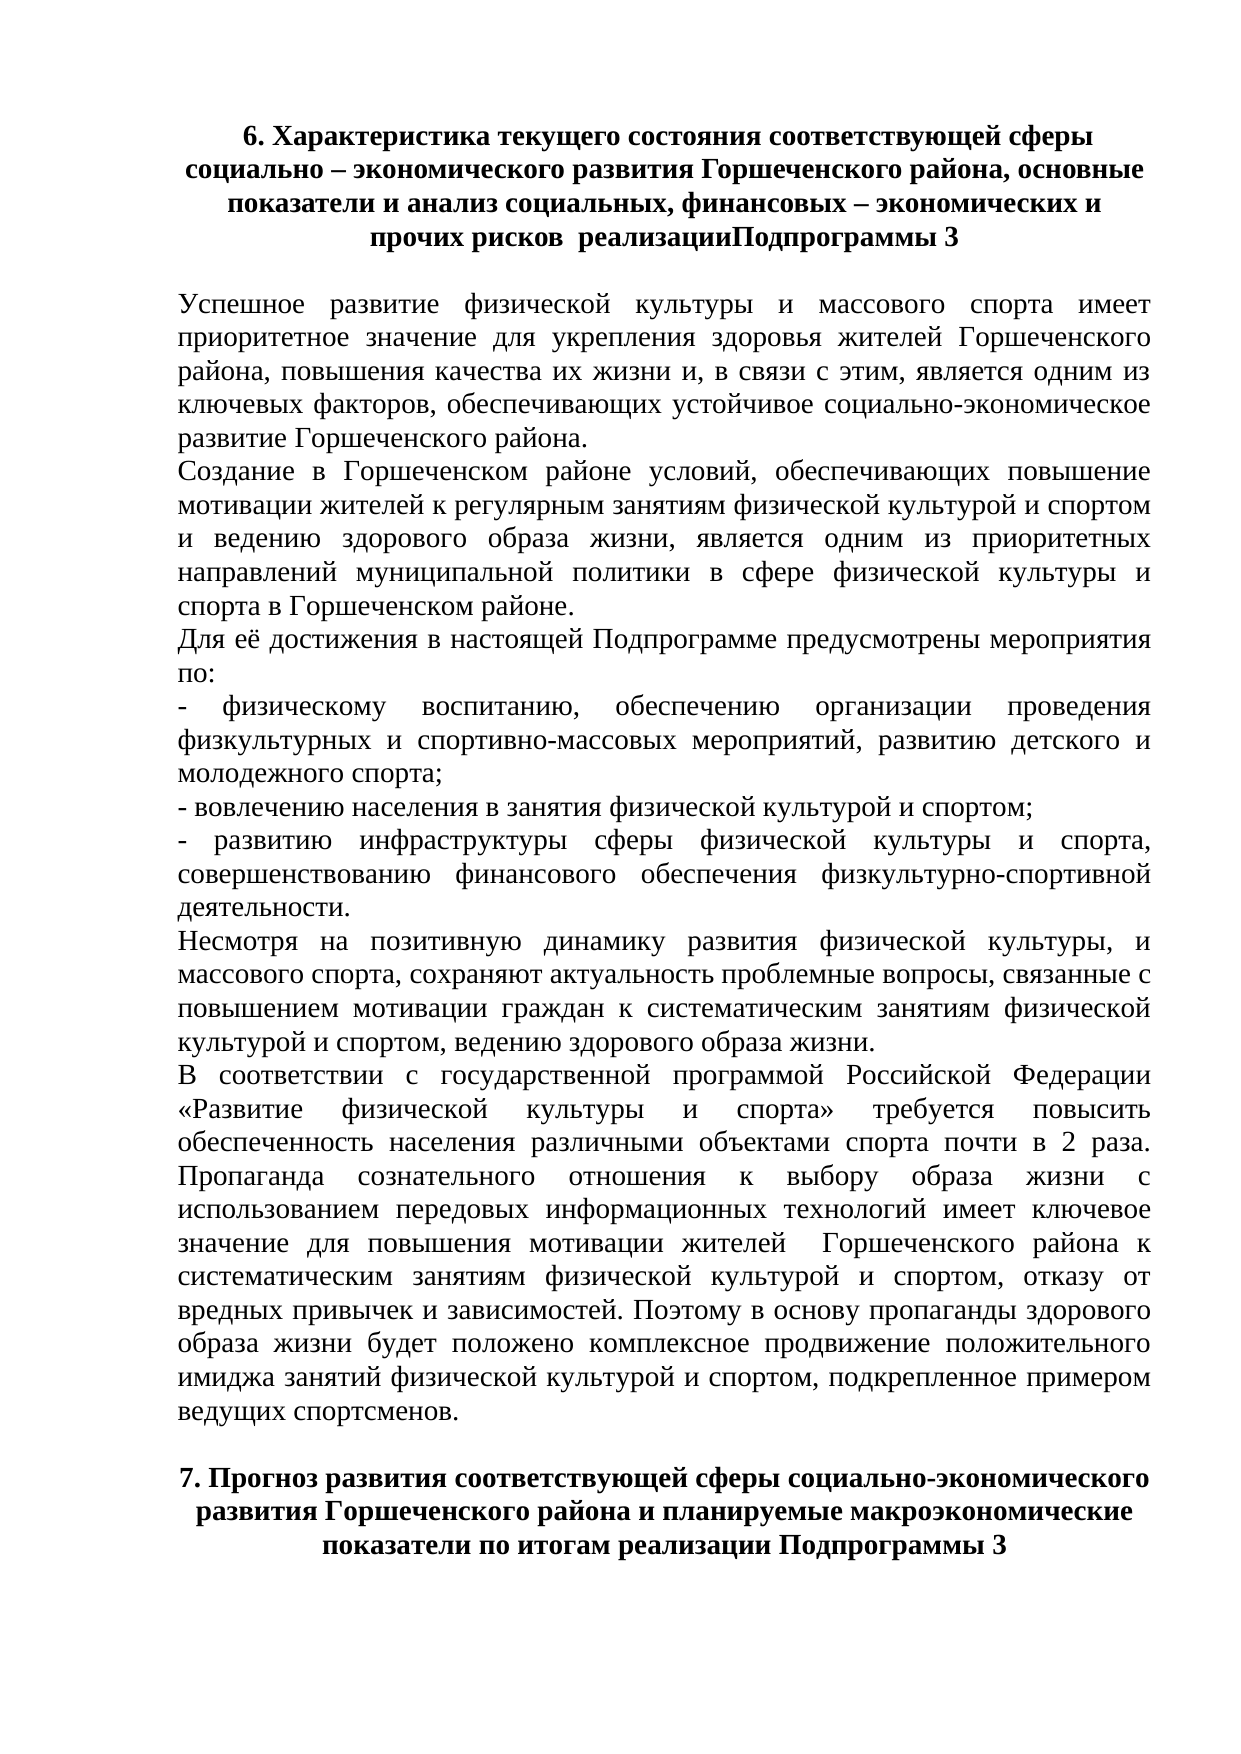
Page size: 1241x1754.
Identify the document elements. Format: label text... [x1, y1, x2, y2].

text 6. Характеристика текущего состояния соответствующей сферы социально – экономического развития Горшеченского района, основные показатели и анализ социальных, финансовых – экономических и прочих рисков реализацииПодпрограммы 3 [177, 118, 1152, 252]
text В соответствии с государственной программой Российской Федерации «Развитие физической культуры и спорта» требуется повысить обеспеченность населения различными объектами спорта почти в 2 раза. Пропаганда сознательного отношения к выбору образа жизни с использованием передовых информационных технологий имеет ключевое значение для повышения мотивации жителей Горшеченского района к систематическим занятиям физической культурой и спортом, отказу от вредных привычек и зависимостей. Поэтому в основу пропаганды здорового образа жизни будет положено комплексное продвижение положительного имиджа занятий физической культурой и спортом, подкрепленное примером ведущих спортсменов. [177, 1057, 1152, 1426]
text - вовлечению населения в занятия физической культурой и спортом; [177, 789, 1152, 822]
text - физическому воспитанию, обеспечению организации проведения физкультурных и спортивно-массовых мероприятий, развитию детского и молодежного спорта; [177, 688, 1152, 789]
text - развитию инфраструктуры сферы физической культуры и спорта, совершенствованию финансового обеспечения физкультурно-спортивной деятельности. [177, 822, 1152, 923]
text Успешное развитие физической культуры и массового спорта имеет приоритетное значение для укрепления здоровья жителей Горшеченского района, повышения качества их жизни и, в связи с этим, является одним из ключевых факторов, обеспечивающих устойчивое социально-экономическое развитие Горшеченского района. [177, 286, 1152, 453]
text Создание в Горшеченском районе условий, обеспечивающих повышение мотивации жителей к регулярным занятиям физической культурой и спортом и ведению здорового образа жизни, является одним из приоритетных направлений муниципальной политики в сфере физической культуры и спорта в Горшеченском районе. [177, 453, 1152, 621]
text Несмотря на позитивную динамику развития физической культуры, и массового спорта, сохраняют актуальность проблемные вопросы, связанные с повышением мотивации граждан к систематическим занятиям физической культурой и спортом, ведению здорового образа жизни. [177, 923, 1152, 1057]
text Для её достижения в настоящей Подпрограмме предусмотрены мероприятия по: [177, 621, 1152, 688]
text 7. Прогноз развития соответствующей сферы социально-экономического развития Горшеченского района и планируемые макроэкономические показатели по итогам реализации Подпрограммы 3 [177, 1460, 1152, 1560]
